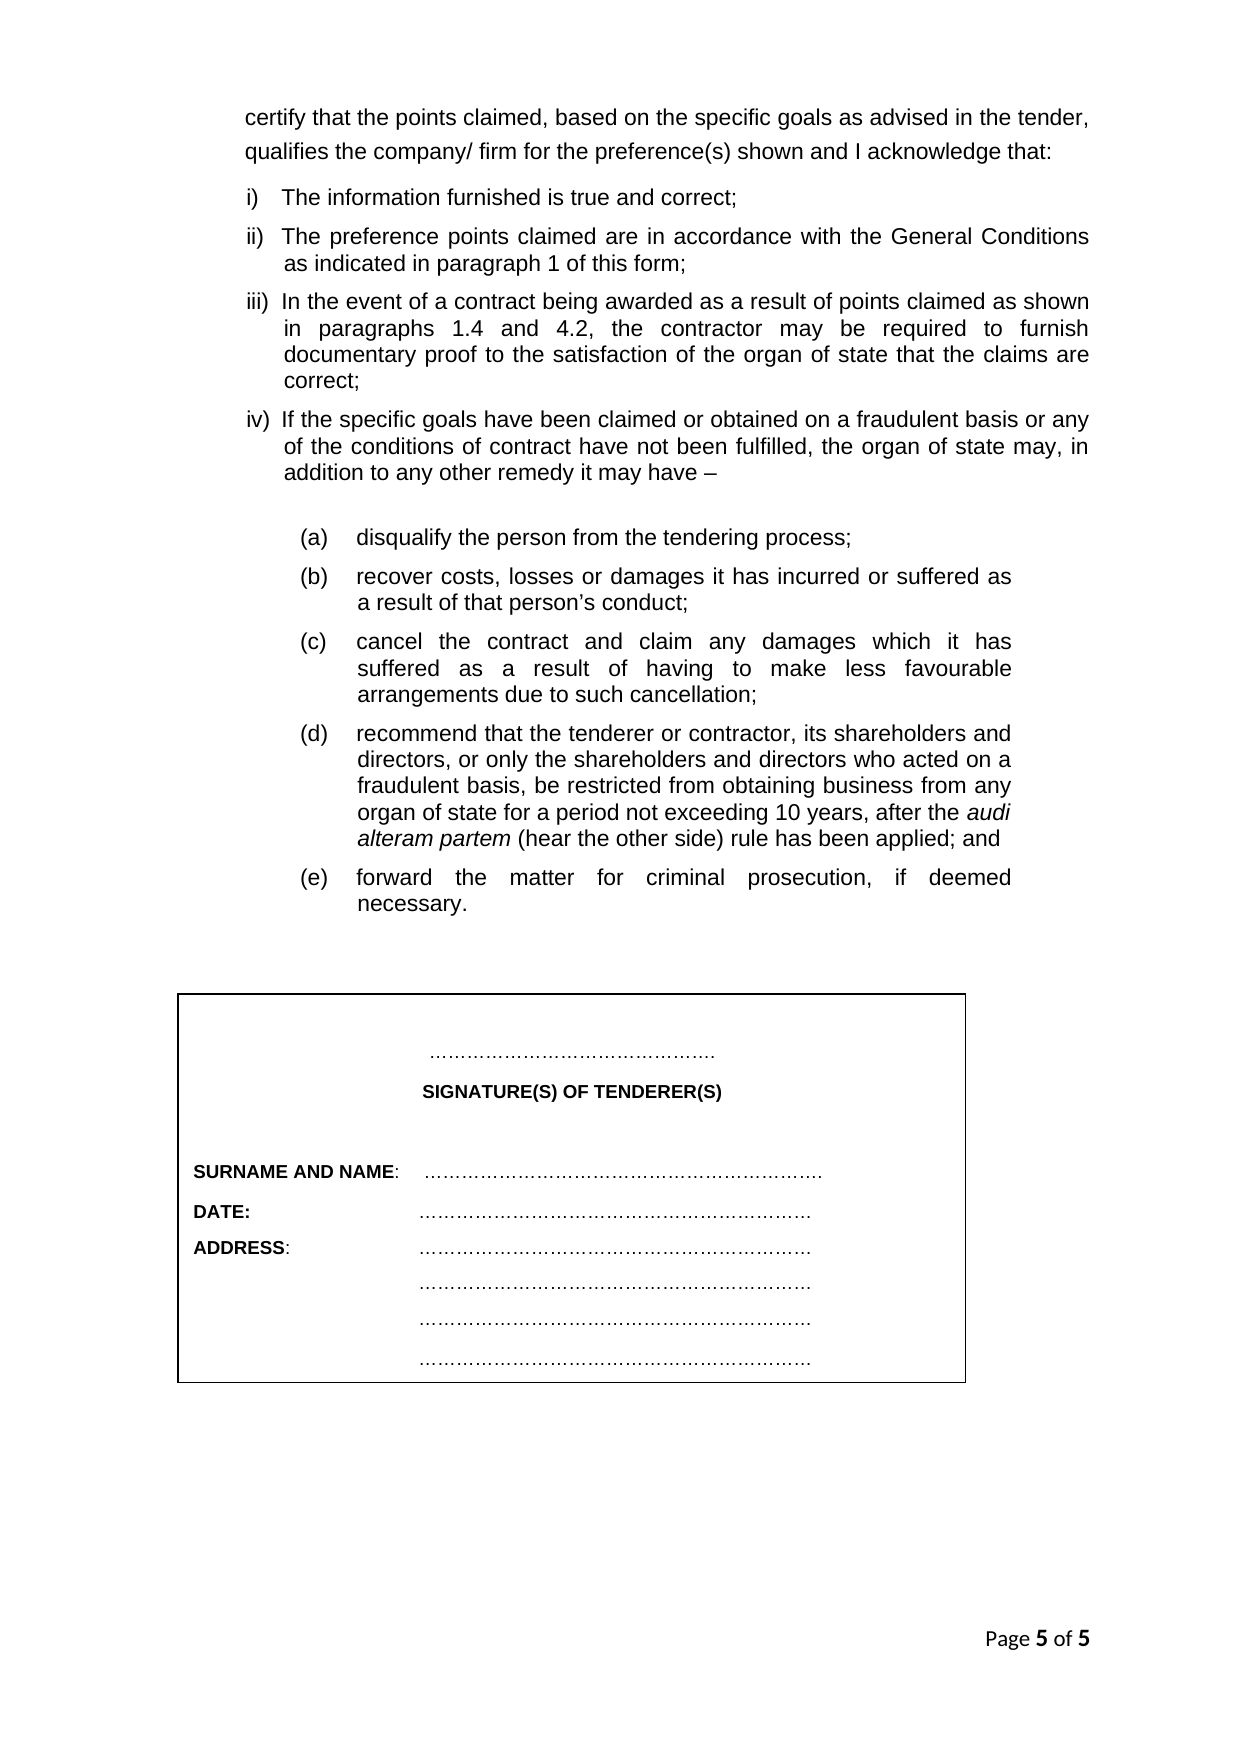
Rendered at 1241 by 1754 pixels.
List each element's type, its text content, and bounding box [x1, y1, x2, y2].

list recover costs, losses or damages it has incurred or suffered as a result of that person’s conduct; [300, 563, 1012, 616]
list The preference points claimed are in accordance with the General Conditions as indicated in paragraph 1 of this form; [246, 223, 1090, 276]
list forward the matter for criminal prosecution, if deemed necessary. [300, 864, 1012, 917]
list In the event of a contract being awarded as a result of points claimed as shown in paragraphs 1.4 and 4.2, the contractor may be required to furnish documentary proof to the satisfaction of the organ of state that the claims are correct; [246, 288, 1090, 394]
list If the specific goals have been claimed or obtained on a fraudulent basis or any of the conditions of contract have not been fulfilled, the organ of state may, in addition to any other remedy it may have – [246, 406, 1090, 485]
list The information furnished is true and correct; [246, 184, 1090, 211]
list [150, 103, 1090, 164]
list recommend that the tenderer or contractor, its shareholders and directors, or only the shareholders and directors who acted on a fraudulent basis, be restricted from obtaining business from any organ of state for a period not exceeding 10 years, after the audi alteram partem (hear the other side) rule has been applied; and [300, 720, 1012, 852]
list cancel the contract and claim any damages which it has suffered as a result of having to make less favourable arrangements due to such cancellation; [300, 628, 1012, 707]
list disqualify the person from the tendering process; [300, 524, 1012, 551]
